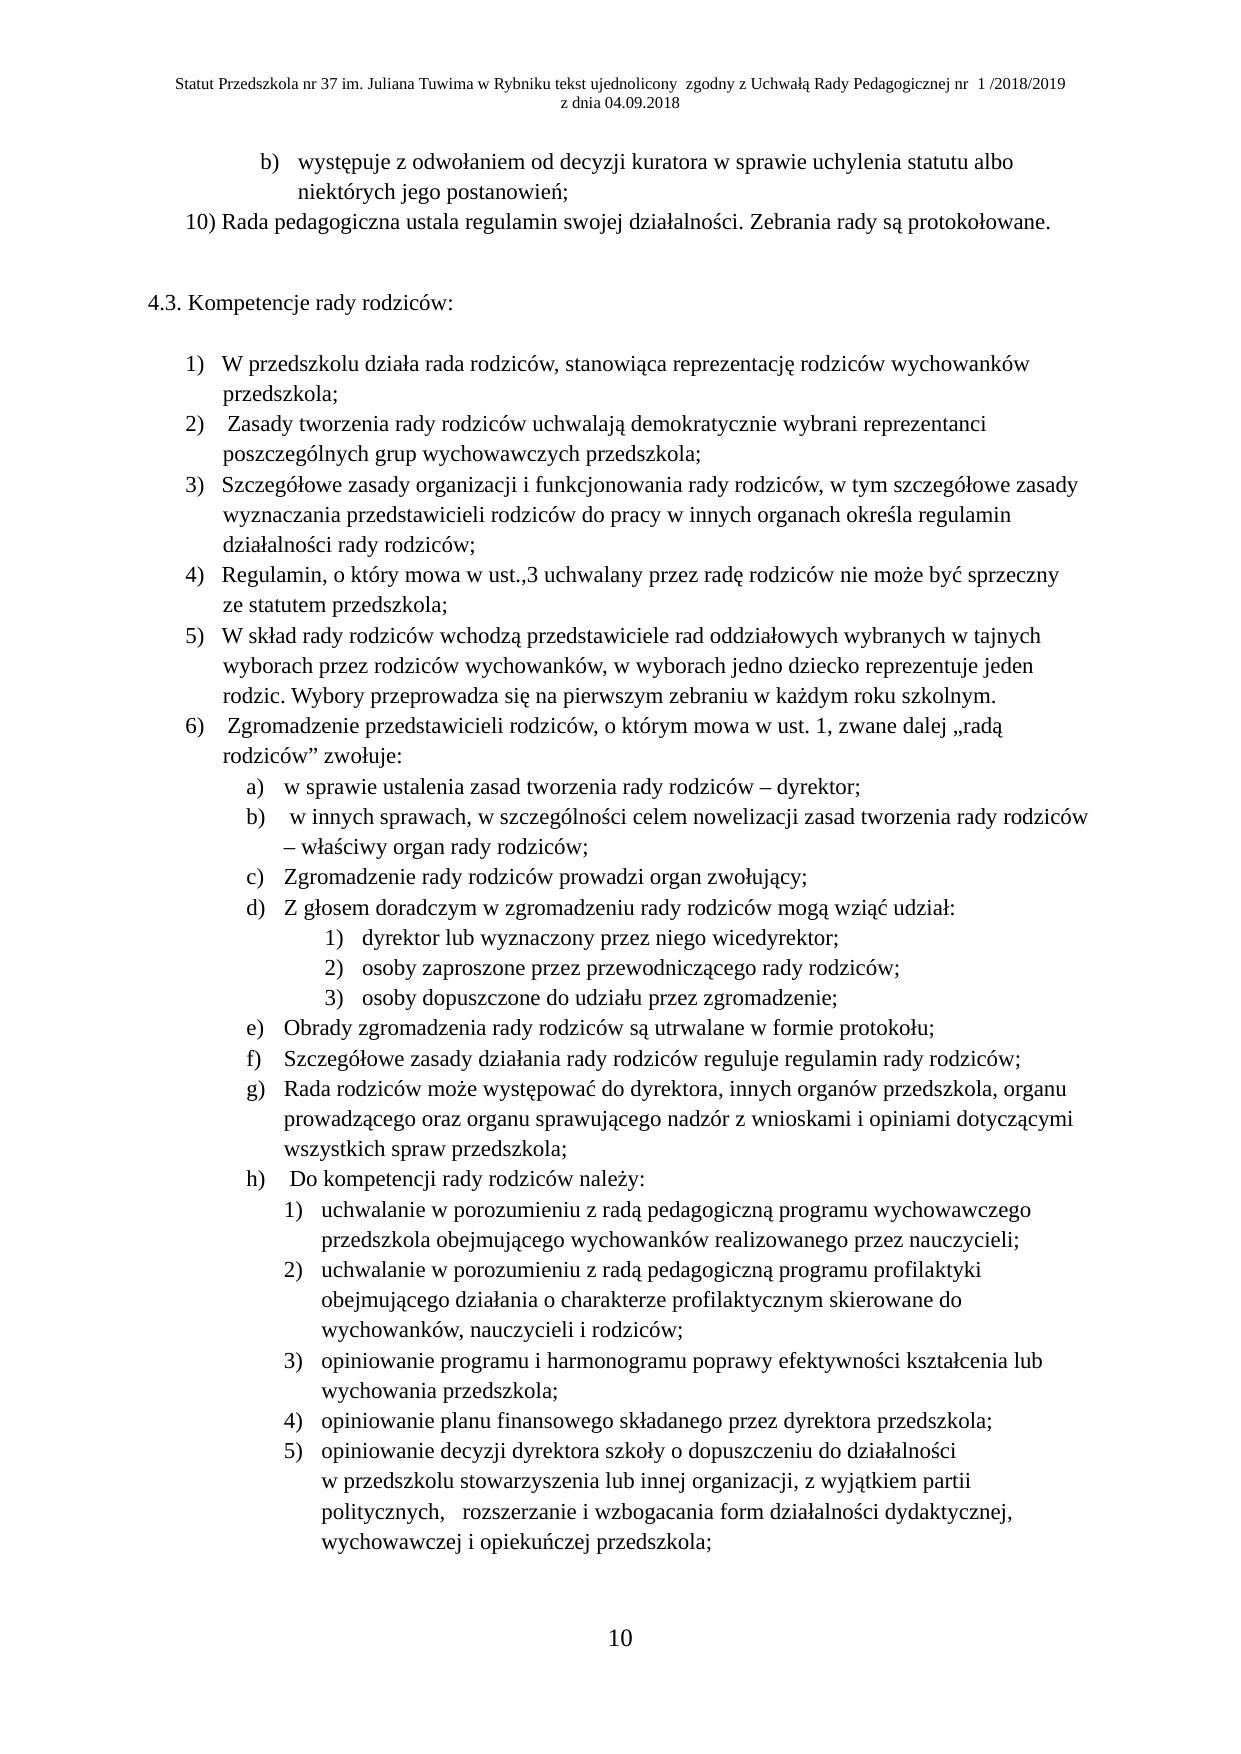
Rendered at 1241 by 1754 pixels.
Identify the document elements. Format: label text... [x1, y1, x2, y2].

list W przedszkolu działa rada rodziców, stanowiąca reprezentację rodziców wychowanków przedszkola; [185, 350, 1092, 406]
list Zgromadzenie przedstawicieli rodziców, o którym mowa w ust. 1, zwane dalej „radą rodziców” zwołuje: [185, 712, 1092, 769]
list Obrady zgromadzenia rady rodziców są utrwalane w formie protokołu; [246, 1014, 1092, 1041]
list opiniowanie programu i harmonogramu poprawy efektywności kształcenia lub wychowania przedszkola; [284, 1347, 1092, 1403]
list Szczegółowe zasady działania rady rodziców reguluje regulamin rady rodziców; [246, 1044, 1092, 1071]
list opiniowanie decyzji dyrektora szkoły o dopuszczeniu do działalności w przedszkolu stowarzyszenia lub innej organizacji, z wyjątkiem partii politycznych, rozszerzanie i wzbogacania form działalności dydaktycznej, wychowawczej i opiekuńczej przedszkola; [284, 1437, 1092, 1554]
list W skład rady rodziców wchodzą przedstawiciele rad oddziałowych wybranych w tajnych wyborach przez rodziców wychowanków, w wyborach jedno dziecko reprezentuje jeden rodzic. Wybory przeprowadza się na pierwszym zebraniu w każdym roku szkolnym. [185, 622, 1092, 708]
list w innych sprawach, w szczególności celem nowelizacji zasad tworzenia rady rodziców – właściwy organ rady rodziców; [246, 803, 1092, 859]
list Rada rodziców może występować do dyrektora, innych organów przedszkola, organu prowadzącego oraz organu sprawującego nadzór z wnioskami i opiniami dotyczącymi wszystkich spraw przedszkola; [246, 1075, 1092, 1162]
list dyrektor lub wyznaczony przez niego wicedyrektor; [324, 924, 1092, 950]
list Do kompetencji rady rodziców należy: [246, 1165, 1092, 1192]
list Zgromadzenie rady rodziców prowadzi organ zwołujący; [246, 863, 1092, 890]
list Z głosem doradczym w zgromadzeniu rady rodziców mogą wziąć udział: [246, 893, 1092, 920]
list osoby zaproszone przez przewodniczącego rady rodziców; [324, 954, 1092, 980]
list Rada pedagogiczna ustala regulamin swojej działalności. Zebrania rady są protokołowane. [185, 208, 1092, 234]
list uchwalanie w porozumieniu z radą pedagogiczną programu profilaktyki obejmującego działania o charakterze profilaktycznym skierowane do wychowanków, nauczycieli i rodziców; [284, 1256, 1092, 1343]
list Regulamin, o który mowa w ust.,3 uchwalany przez radę rodziców nie może być sprzeczny ze statutem przedszkola; [185, 561, 1092, 618]
list Szczegółowe zasady organizacji i funkcjonowania rady rodziców, w tym szczegółowe zasady wyznaczania przedstawicieli rodziców do pracy w innych organach określa regulamin działalności rady rodziców; [185, 471, 1092, 557]
text 4.3. Kompetencje rady rodziców: [148, 289, 1092, 316]
list w sprawie ustalenia zasad tworzenia rady rodziców – dyrektor; [246, 773, 1092, 799]
list występuje z odwołaniem od decyzji kuratora w sprawie uchylenia statutu albo niektórych jego postanowień; [260, 148, 1092, 204]
list osoby dopuszczone do udziału przez zgromadzenie; [324, 984, 1092, 1011]
list uchwalanie w porozumieniu z radą pedagogiczną programu wychowawczego przedszkola obejmującego wychowanków realizowanego przez nauczycieli; [284, 1196, 1092, 1252]
list Zasady tworzenia rady rodziców uchwalają demokratycznie wybrani reprezentanci poszczególnych grup wychowawczych przedszkola; [185, 410, 1092, 467]
list opiniowanie planu finansowego składanego przez dyrektora przedszkola; [284, 1407, 1092, 1433]
